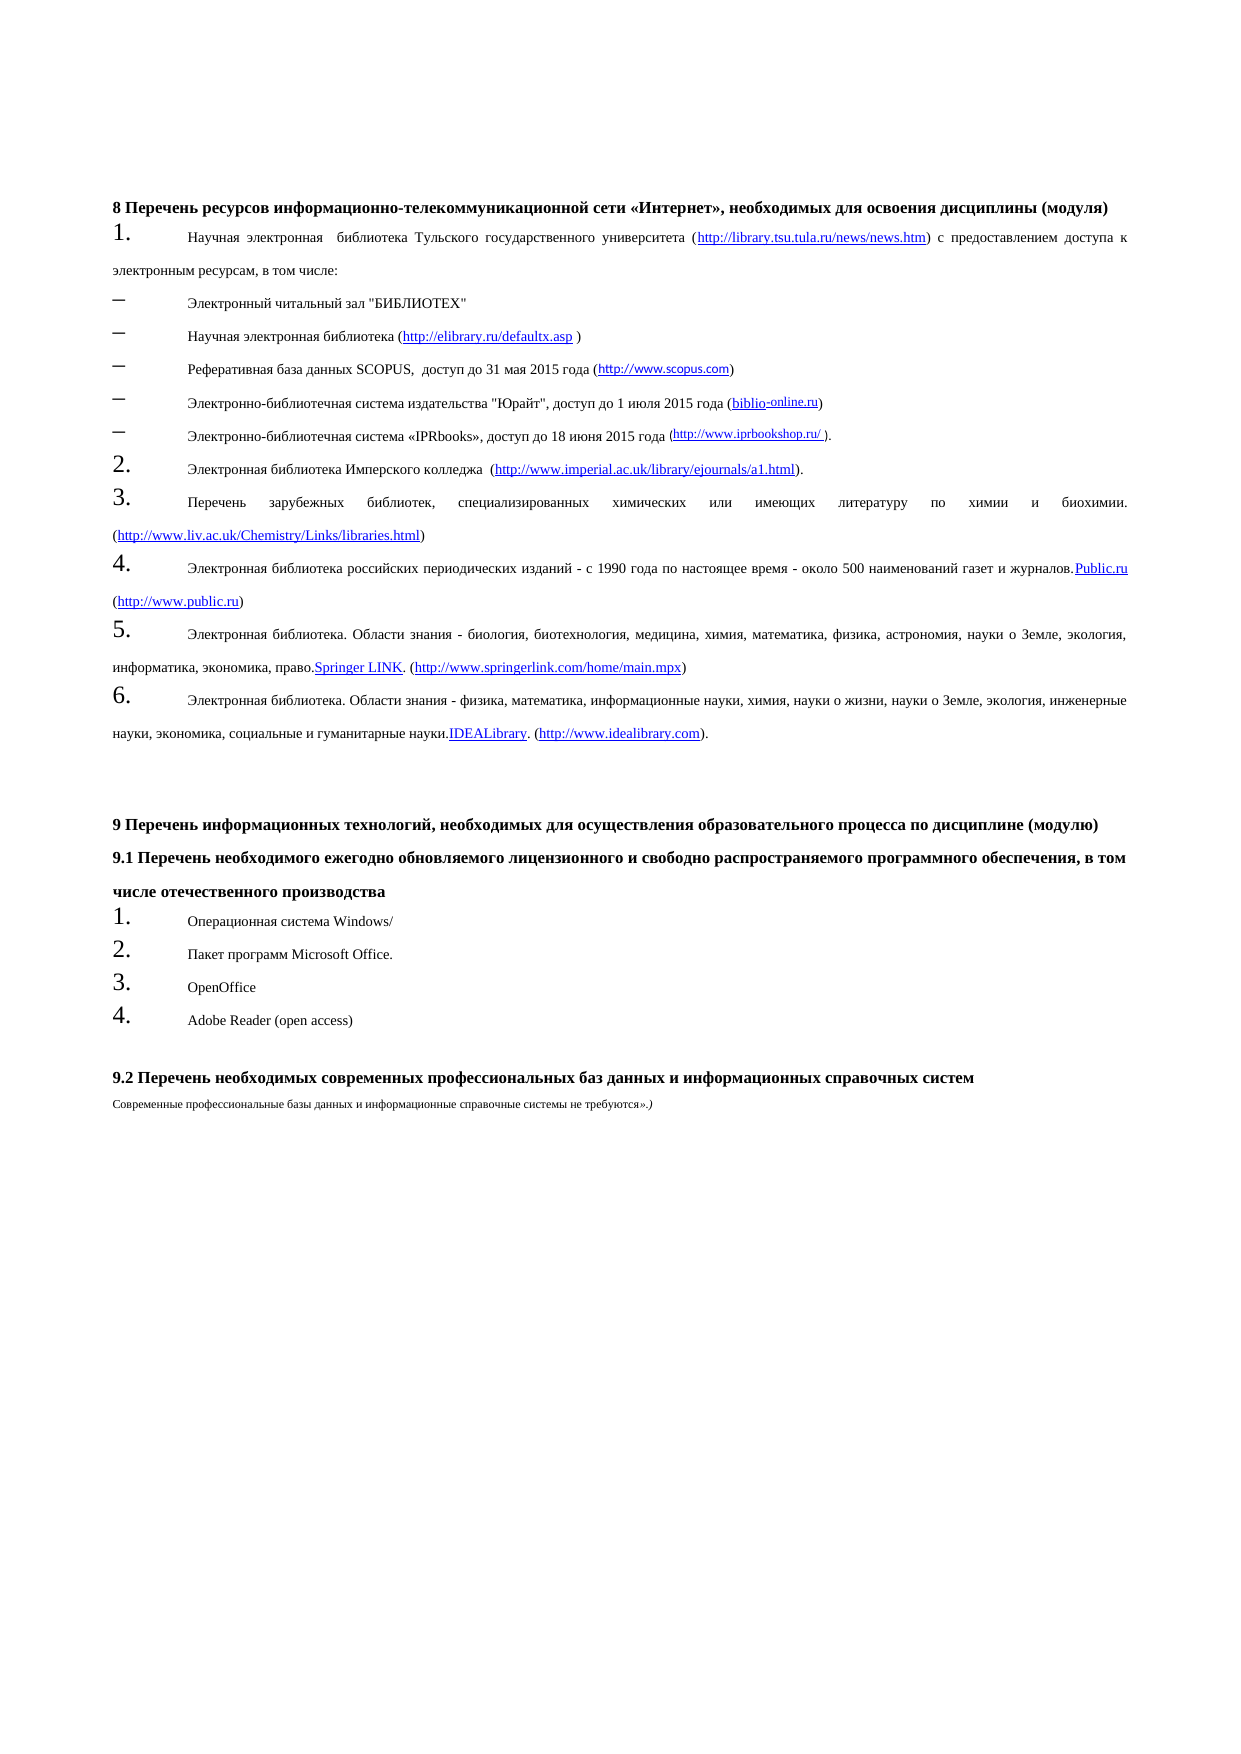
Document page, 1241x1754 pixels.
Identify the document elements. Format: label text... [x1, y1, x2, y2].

text 9.2 Перечень необходимых современных профессиональных баз данных и информационных справочных систем [112, 1054, 1128, 1087]
list Adobe Reader (open access) [112, 1000, 1128, 1029]
list Электронно-библиотечная система издательства "Юрайт", доступ до 1 июля 2015 года (biblio-online.ru) [112, 382, 1128, 411]
text 9.1 Перечень необходимого ежегодно обновляемого лицензионного и свободно распространяемого программного обеспечения, в том числе отечественного производства [112, 834, 1128, 901]
list Электронная библиотека. Области знания - физика, математика, информационные науки, химия, науки о жизни, науки о Земле, экология, инженерные науки, экономика, социальные и гуманитарные науки.IDEALibrary. (http://www.idealibrary.com). [112, 680, 1128, 742]
list Операционная система Windows/ [112, 901, 1128, 930]
list Электронный читальный зал "БИБЛИОТЕХ" [112, 283, 1128, 312]
text Современные профессиональные базы данных и информационные справочные системы не требуются».) [112, 1087, 1128, 1112]
list Научная электронная библиотека Тульского государственного университета (http://library.tsu.tula.ru/news/news.htm) с предоставлением доступа к электронным ресурсам, в том числе: [112, 217, 1128, 279]
list Перечень зарубежных библиотек, специализированных химических или имеющих литературу по химии и биохимии. (http://www.liv.ac.uk/Chemistry/Links/libraries.html) [112, 482, 1128, 544]
list Пакет программ Microsoft Office. [112, 934, 1128, 963]
text 9 Перечень информационных технологий, необходимых для осуществления образовательного процесса по дисциплине (модулю) [112, 800, 1128, 834]
list Электронно-библиотечная система «IPRbooks», доступ до 18 июня 2015 года (http://www.iprbookshop.ru/ ). [112, 416, 1128, 444]
list Электронная библиотека Имперского колледжа (http://www.imperial.ac.uk/library/ejournals/a1.html). [112, 449, 1128, 478]
list Научная электронная библиотека (http://elibrary.ru/defaultx.asp ) [112, 316, 1128, 345]
list Электронная библиотека российских периодических изданий - с 1990 года по настоящее время - около 500 наименований газет и журналов.Public.ru (http://www.public.ru) [112, 548, 1128, 610]
text 8 Перечень ресурсов информационно-телекоммуникационной сети «Интернет», необходимых для освоения дисциплины (модуля) [112, 183, 1128, 217]
list Электронная библиотека. Области знания - биология, биотехнология, медицина, химия, математика, физика, астрономия, науки о Земле, экология, информатика, экономика, право.Springer LINK. (http://www.springerlink.com/home/main.mpx) [112, 614, 1128, 676]
list Реферативная база данных SCOPUS, доступ до 31 мая 2015 года (http://www.scopus.com) [112, 349, 1128, 378]
list OpenOffice [112, 967, 1128, 996]
